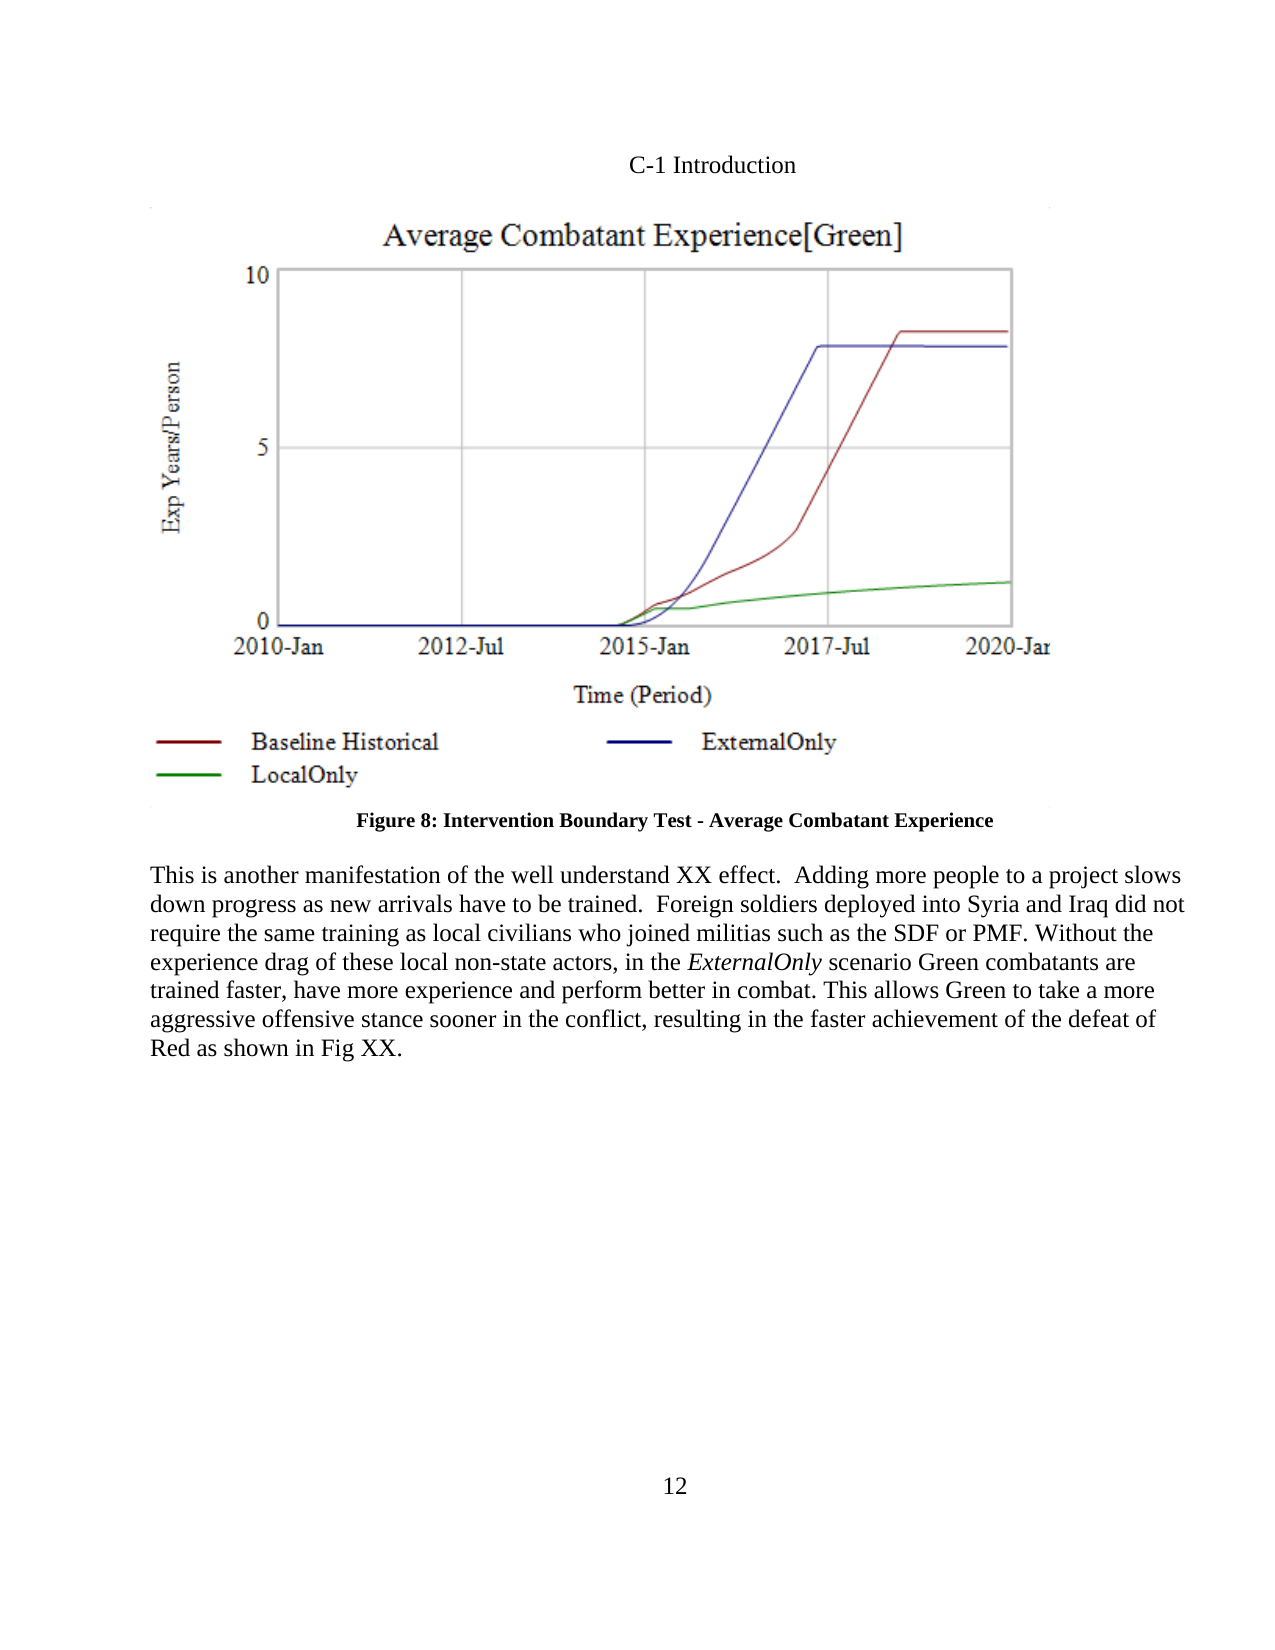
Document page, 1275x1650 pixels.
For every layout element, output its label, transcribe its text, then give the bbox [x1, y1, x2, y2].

picture [150, 207, 1050, 808]
text This is another manifestation of the well understand XX effect. Adding more people to a project slows down progress as new arrivals have to be trained. Foreign soldiers deployed into Syria and Iraq did not require the same training as local civilians who joined militias such as the SDF or PMF. Without the experience drag of these local non-state actors, in the ExternalOnly scenario Green combatants are trained faster, have more experience and perform better in combat. This allows Green to take a more aggressive offensive stance sooner in the conflict, resulting in the faster achievement of the defeat of Red as shown in Fig XX. [150, 860, 1200, 1062]
